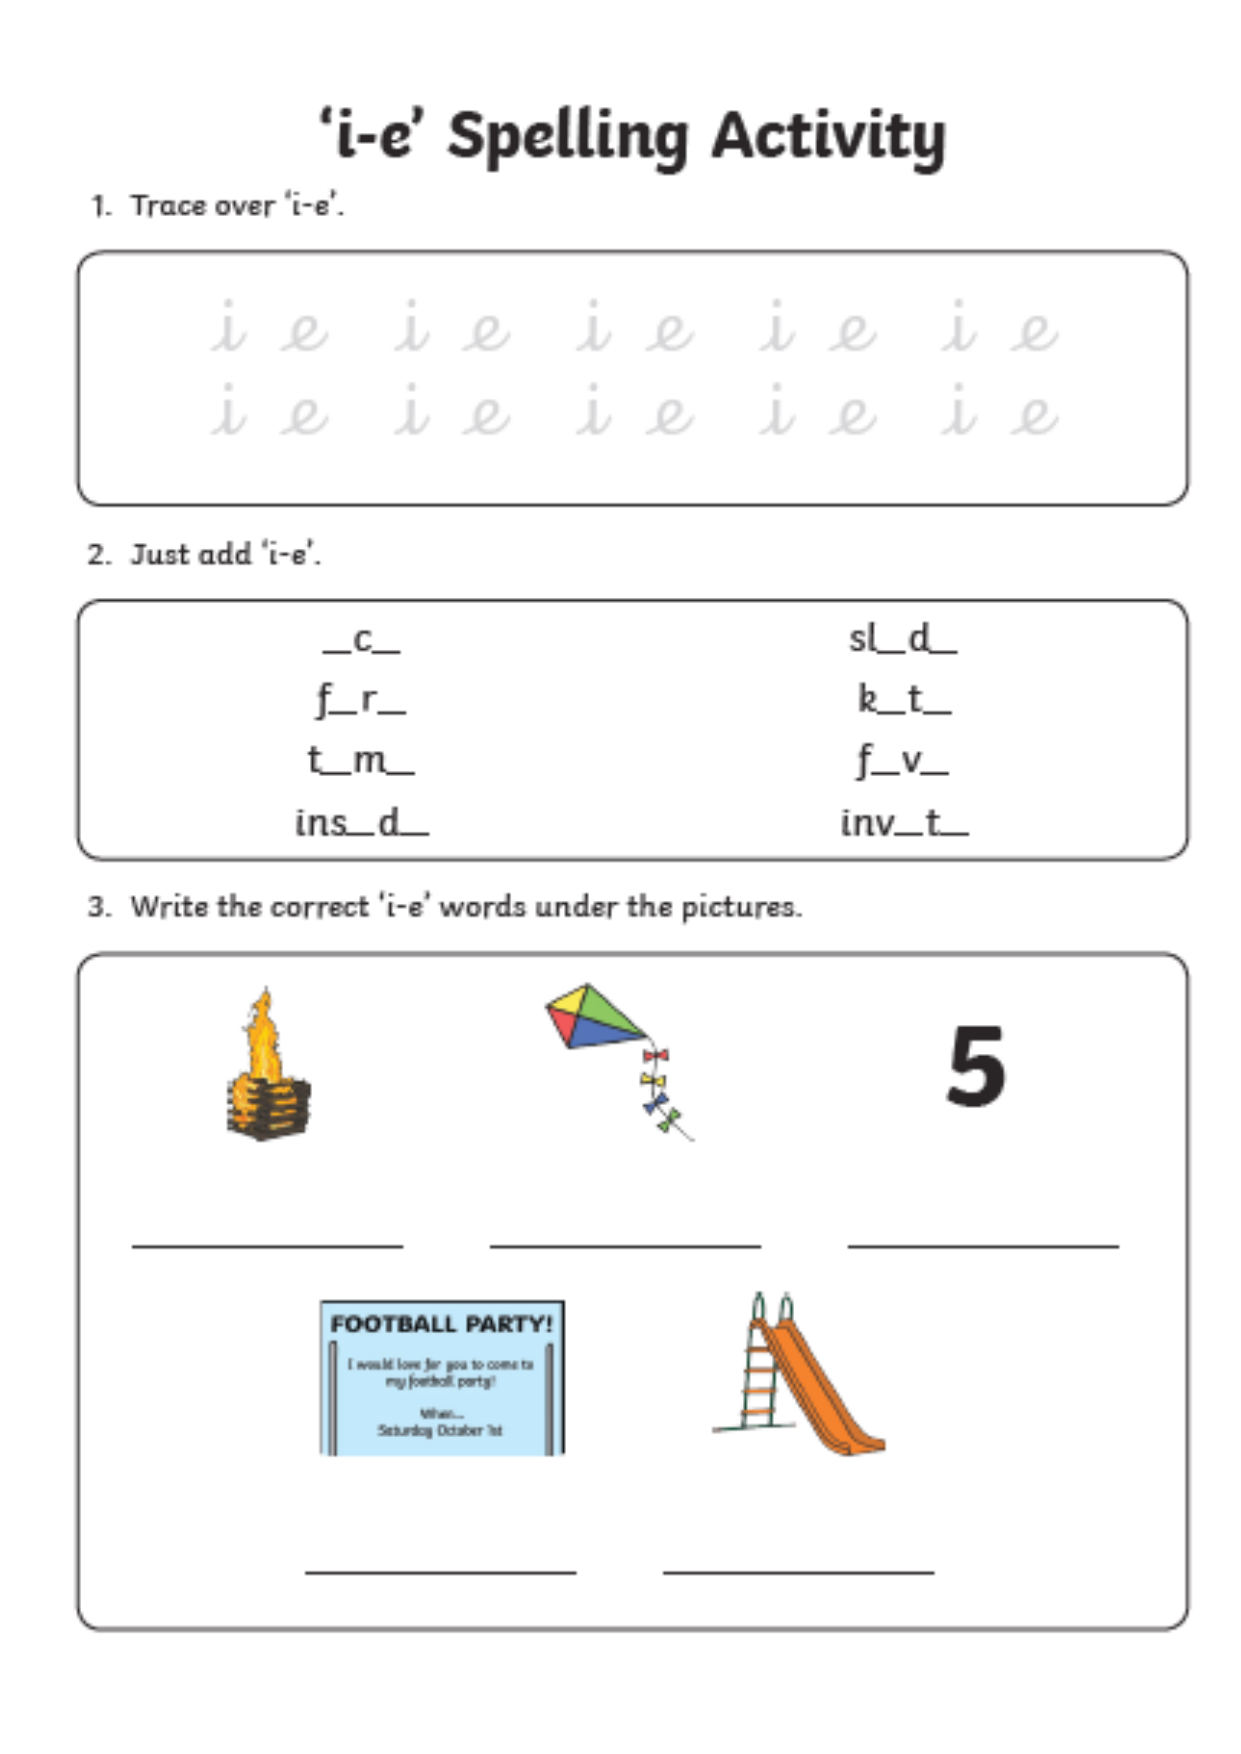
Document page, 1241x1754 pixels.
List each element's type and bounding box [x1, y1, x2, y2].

picture [55, 63, 1201, 1639]
